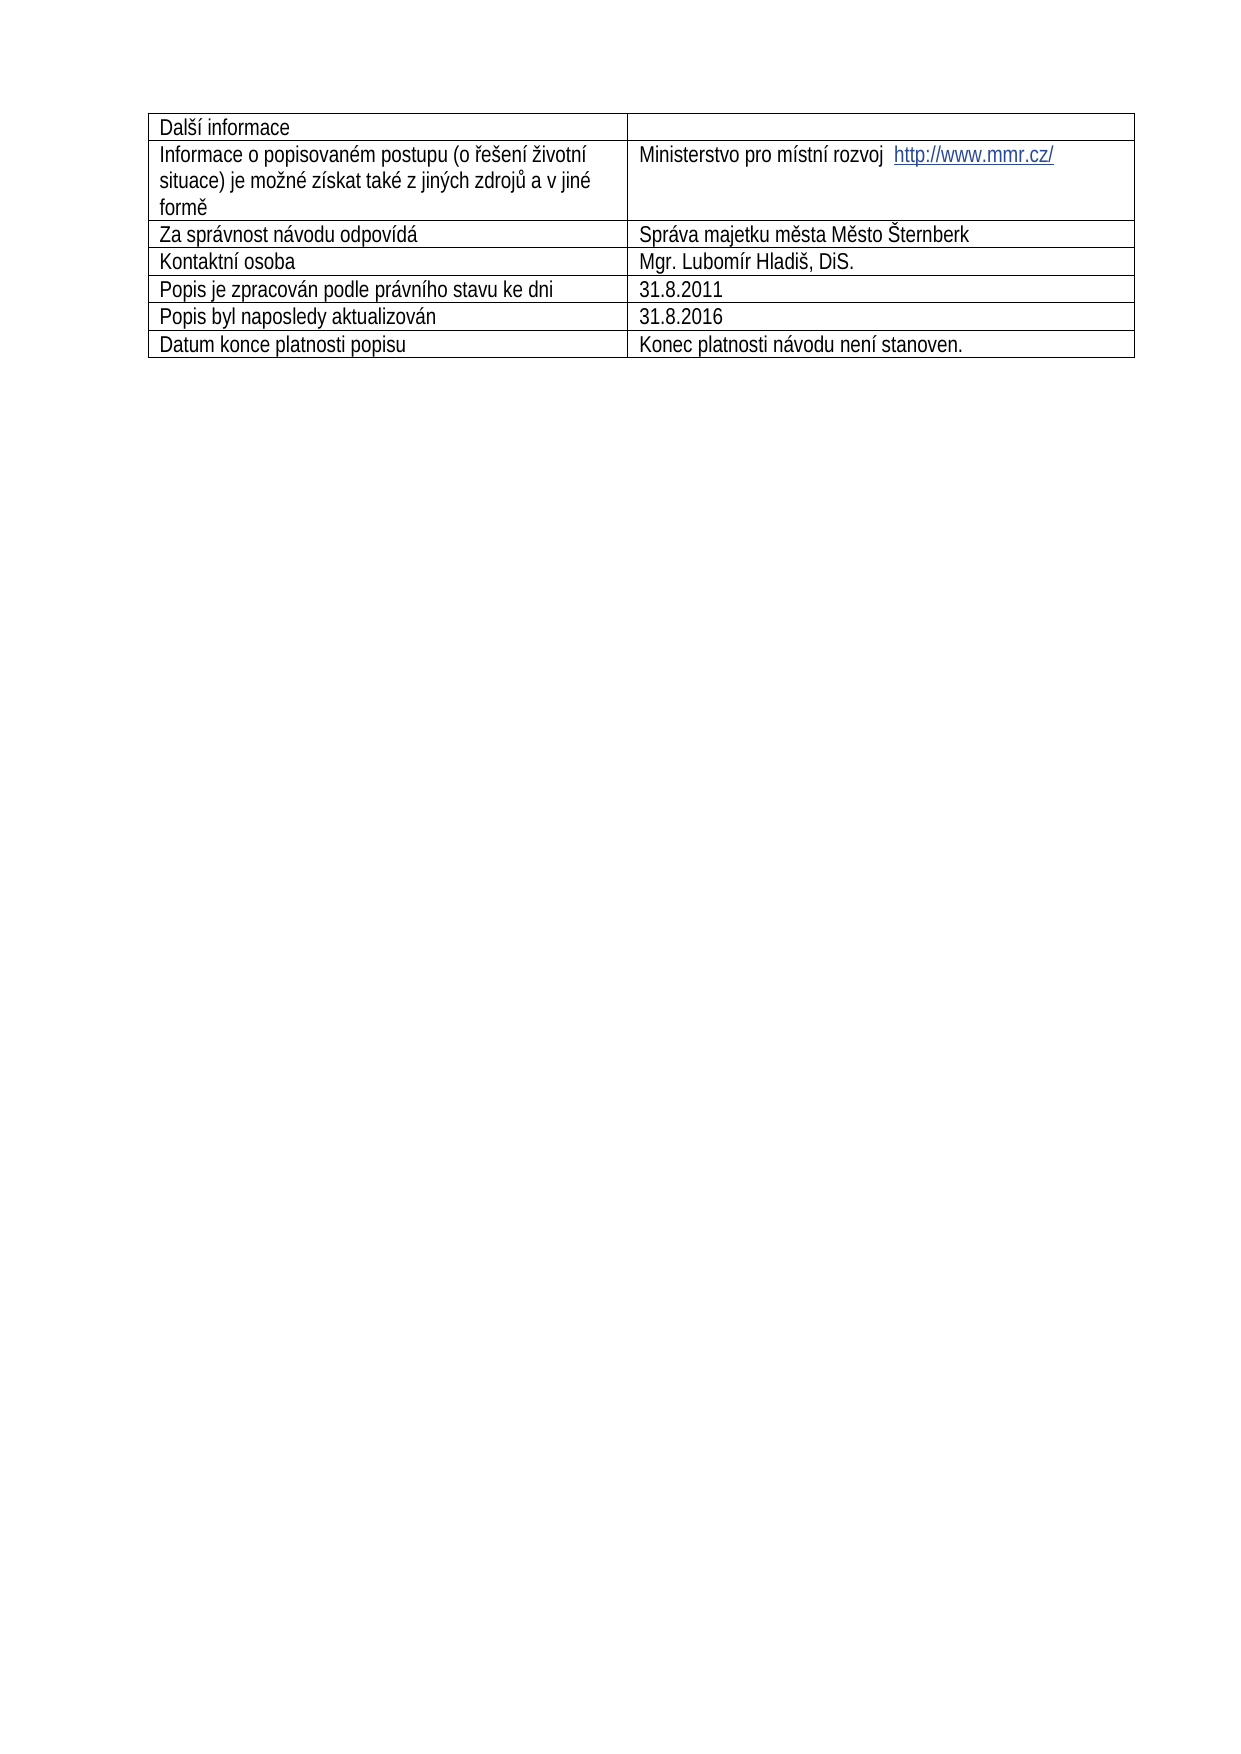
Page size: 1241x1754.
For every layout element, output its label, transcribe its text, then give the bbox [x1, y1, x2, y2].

table_cell [628, 114, 1134, 140]
table_cell Konec platnosti návodu není stanoven. [628, 331, 1134, 357]
table_cell Další informace [149, 114, 627, 140]
table_cell Popis byl naposledy aktualizován [149, 303, 627, 329]
table_cell 31.8.2016 [628, 303, 1134, 329]
table_cell Mgr. Lubomír Hladiš, DiS. [628, 248, 1134, 275]
table_cell Za správnost návodu odpovídá [149, 221, 627, 247]
table_cell Informace o popisovaném postupu (o řešení životní situace) je možné získat také z jiných zdrojů a v jiné formě [149, 141, 627, 220]
table_cell Kontaktní osoba [149, 248, 627, 275]
table_cell 31.8.2011 [628, 276, 1134, 302]
table_cell Správa majetku města Město Šternberk [628, 221, 1134, 247]
table_cell Ministerstvo pro místní rozvoj http://www.mmr.cz/ [628, 141, 1134, 220]
table_cell Popis je zpracován podle právního stavu ke dni [149, 276, 627, 302]
table_cell Datum konce platnosti popisu [149, 331, 627, 357]
